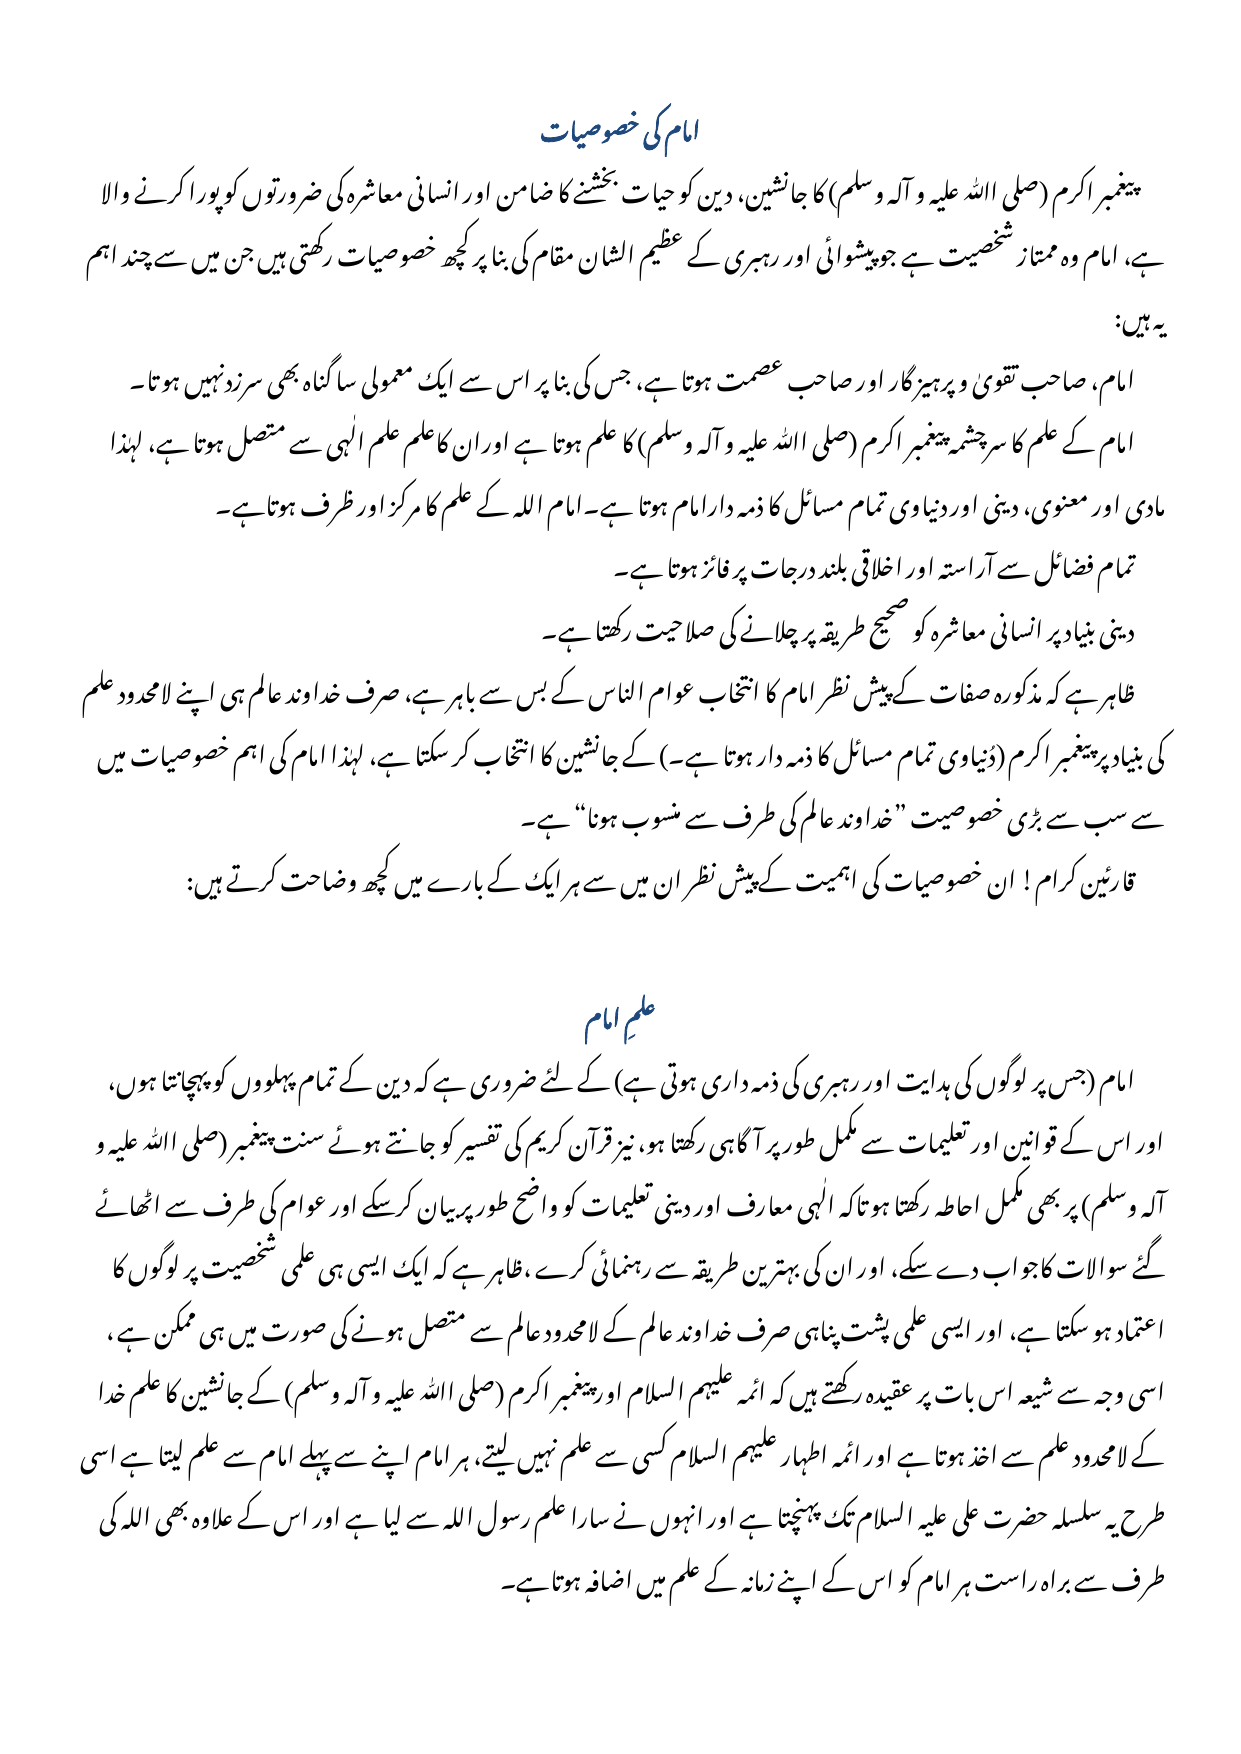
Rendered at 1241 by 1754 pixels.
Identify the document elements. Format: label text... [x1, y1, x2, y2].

text تمام فضائل سے آراستہ اور اخلاقی بلند درجات پر فائز ہوتا ہے۔ [75, 531, 1165, 594]
text پیغمبر اکرم (صلی اﷲ علیہ و آلہ وسلم) کا جانشین، دین کو حیات بخشنے کا ضامن اور انسانی معاشرہ کی ضرورتوں کو پورا کرنے والا ہے، امام وہ ممتاز شخصیت ہے جو پیشوائی اور رہبری کے عظیم الشان مقام کی بنا پر کچھ خصوصیات رکھتی ہیں جن میں سے چند اہم یہ ہیں: [75, 156, 1165, 344]
text امام (جس پر لوگوں کی ہدایت اور رہبری کی ذمہ داری ہوتی ہے) کے لئے ضروری ہے کہ دین کے تمام پہلووں کو پہچانتا ہوں، اور اس کے قوانین اور تعلیمات سے مکمل طور پر آگاہی رکھتا ہو، نیز قرآن کریم کی تفسیر کو جانتے ہوئے سنت پیغمبر (صلی اﷲ علیہ و آلہ وسلم) پر بھی مکمل احاطہ رکھتا ہو تاکہ الٰہی معارف اور دینی تعلیمات کو واضح طور پر بیان کرسکے اور عوام کی طرف سے اٹھائے گئے سوالات کاجواب دے سکے، اور ان کی بہترین طریقہ سے رہنمائی کرے ،ظاہر ہے کہ ایک ایسی ہی علمی شخصیت پر لوگوں کا اعتماد ہو سکتا ہے، اور ایسی علمی پشت پناہی صرف خداوند عالم کے لامحدود عالم سے متصل ہونے کی صورت میں ہی ممکن ہے ، اسی وجہ سے شیعہ اس بات پر عقیدہ رکھتے ہیں کہ ائمہ علیہم السلام اور پیغمبر اکرم (صلی اﷲ علیہ و آلہ وسلم) کے جانشین کا علم خدا کے لامحدود علم سے اخذ ہوتا ہے اور ائمہ اطہار علیہم السلام کسی سے علم نہیں لیتے، ہر امام اپنے سے پہلے امام سے علم لیتا ہے اسی طرح یہ سلسلہ حضرت علی علیہ السلام تک پہنچتا ہے اور انہوں نے سارا علم رسول اللہ سے لیا ہے اور اس کے علاوہ بھی اللہ کی طرف سے براہ راست ہر امام کو اس کے اپنے زمانہ کے علم میں اضافہ ہوتاہے۔ [75, 1044, 1165, 1606]
text قارئین کرام! ان خصوصیات کی اہمیت کے پیش نظر ان میں سے ہر ایک کے بارے میں کچھ وضاحت کرتے ہیں: [75, 844, 1165, 906]
text دینی بنیاد پر انسانی معاشرہ کو صحیح طریقہ پر چلانے کی صلاحیت رکھتا ہے۔ [75, 594, 1165, 656]
text امام، صاحب تقویٰ و پرہیز گار اور صاحب عصمت ہوتا ہے، جس کی بنا پر اس سے ایک معمولی سا گناہ بھی سرزدنہیں ہو تا۔ [75, 344, 1165, 406]
text امام کے علم کا سرچشمہ پیغمبر اکرم (صلی اﷲ علیہ و آلہ وسلم) کا علم ہوتا ہے اوران کاعلم علم الٰہی سے متصل ہوتا ہے، لہٰذا مادی اور معنوی، دینی اور دنیاوی تمام مسائل کا ذمہ دارامام ہوتا ہے۔امام اللہ کے علم کا مرکز اور ظرف ہوتاہے۔ [75, 406, 1165, 531]
subtitle علمِ امام [75, 981, 1165, 1044]
text ظاہر ہے کہ مذکورہ صفات کے پیش نظر امام کا انتخاب عوام الناس کے بس سے باہر ہے، صرف خداوند عالم ہی اپنے لامحدود علم کی بنیاد پر پیغمبر اکرم (دُنیاوی تمام مسائل کا ذمہ دار ہوتا ہے۔) کے جانشین کا انتخاب کر سکتا ہے، لہٰذا امام کی اہم خصوصیات میں سے سب سے بڑی خصوصیت ”خداوند عالم کی طرف سے منسوب ہونا“ ہے۔ [75, 656, 1165, 844]
subtitle امام کی خصوصیات [75, 94, 1165, 156]
